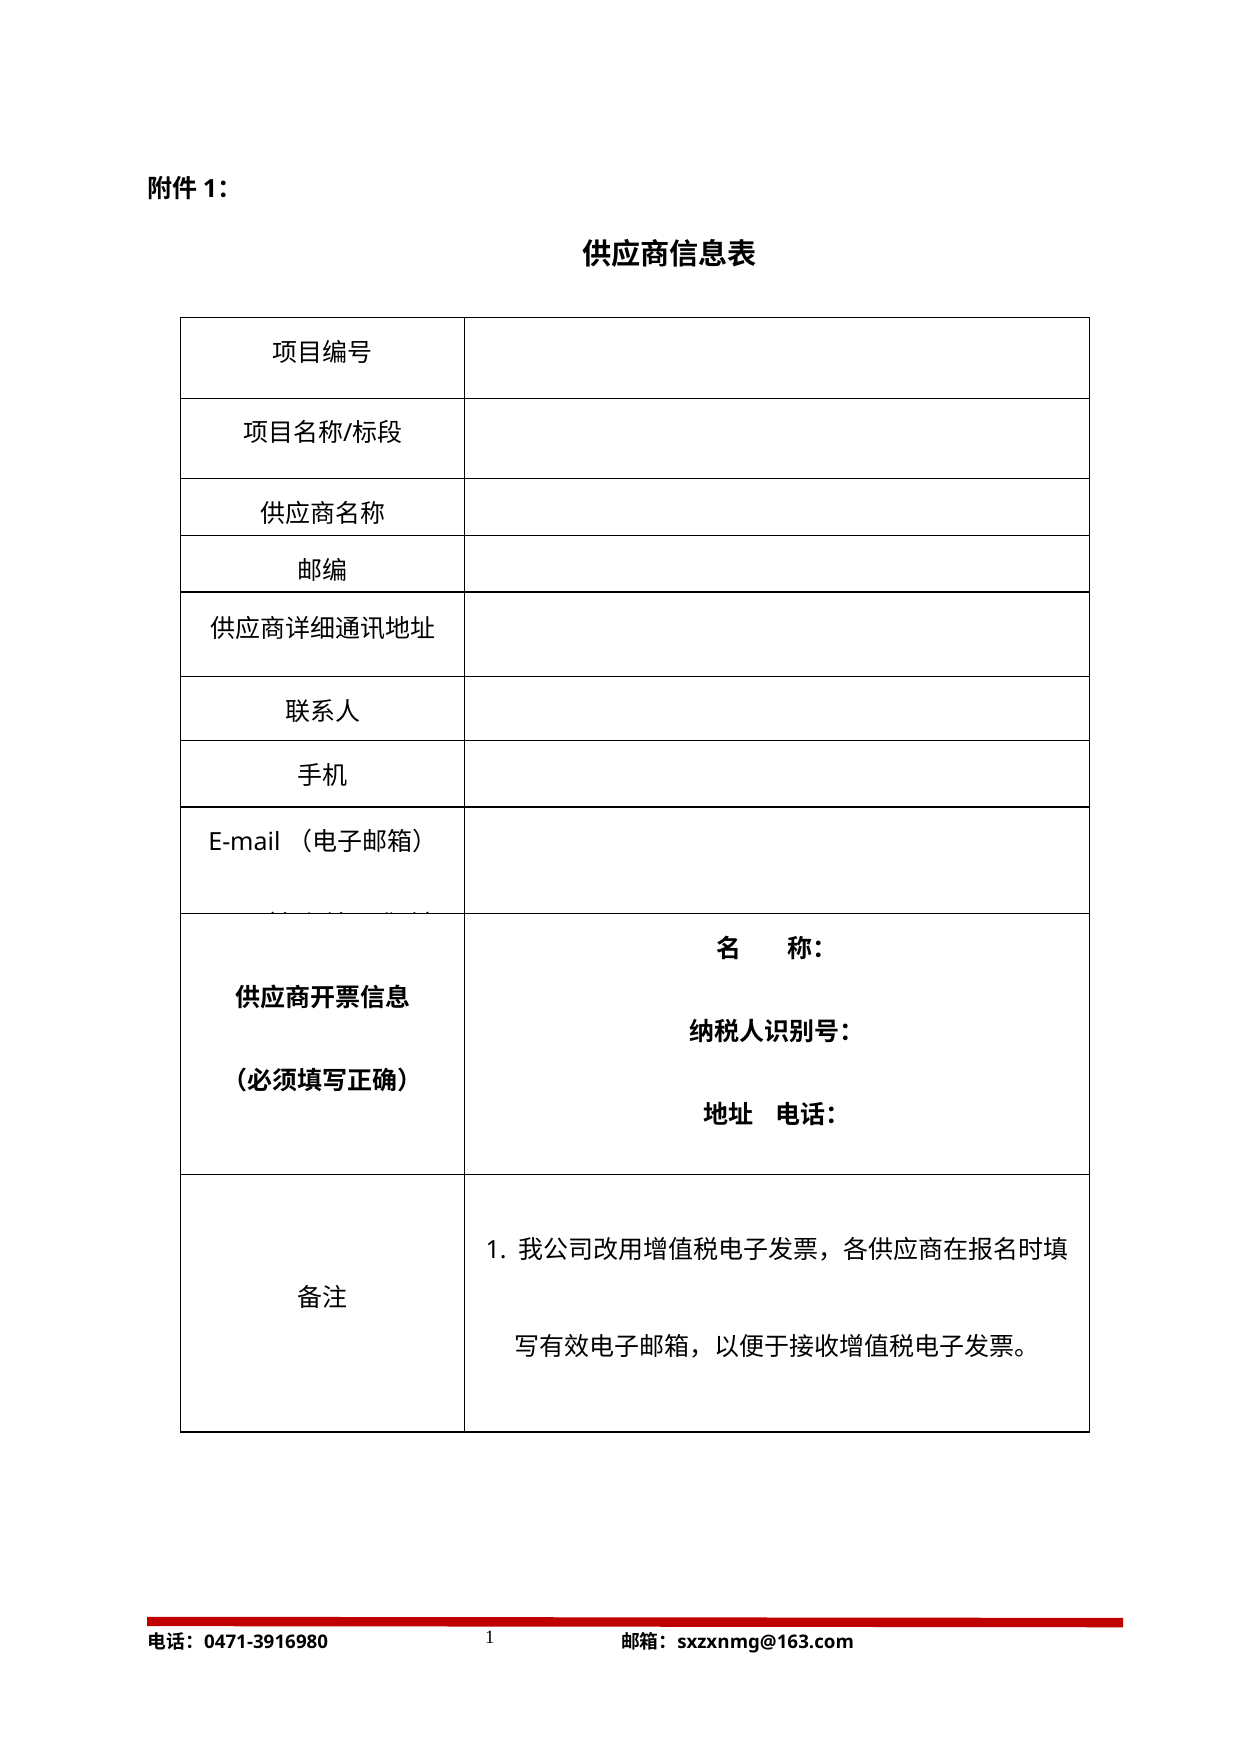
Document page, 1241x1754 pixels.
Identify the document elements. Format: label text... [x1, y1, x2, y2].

table_cell E-mail （电子邮箱） （务必填写准确） [181, 808, 464, 913]
table_cell 供应商开票信息 （必须填写正确） [181, 914, 464, 1174]
text 供应商信息表 [148, 219, 1122, 284]
table_cell [465, 536, 1089, 591]
table_cell [465, 479, 1089, 535]
table_cell 我公司改用增值税电子发票，各供应商在报名时填写有效电子邮箱，以便于接收增值税电子发票。 [465, 1175, 1089, 1431]
table_cell 邮编 [181, 536, 464, 591]
table_cell [465, 677, 1089, 740]
table_cell 备注 [181, 1175, 464, 1431]
table_cell [465, 399, 1089, 478]
table_cell 项目名称/标段 [181, 399, 464, 478]
table_cell 手机 [181, 741, 464, 806]
table_cell [465, 808, 1089, 913]
table_header [465, 318, 1089, 397]
table_cell 联系人 [181, 677, 464, 740]
table_cell 供应商详细通讯地址 [181, 593, 464, 676]
table_cell [465, 741, 1089, 806]
table_cell 名 称： 纳税人识别号： 地址 电话： 开户行及账号： [465, 914, 1089, 1174]
table_cell [465, 593, 1089, 676]
text 附件1： [148, 154, 1122, 219]
table_cell 供应商名称 [181, 479, 464, 535]
table_header 项目编号 [181, 318, 464, 397]
